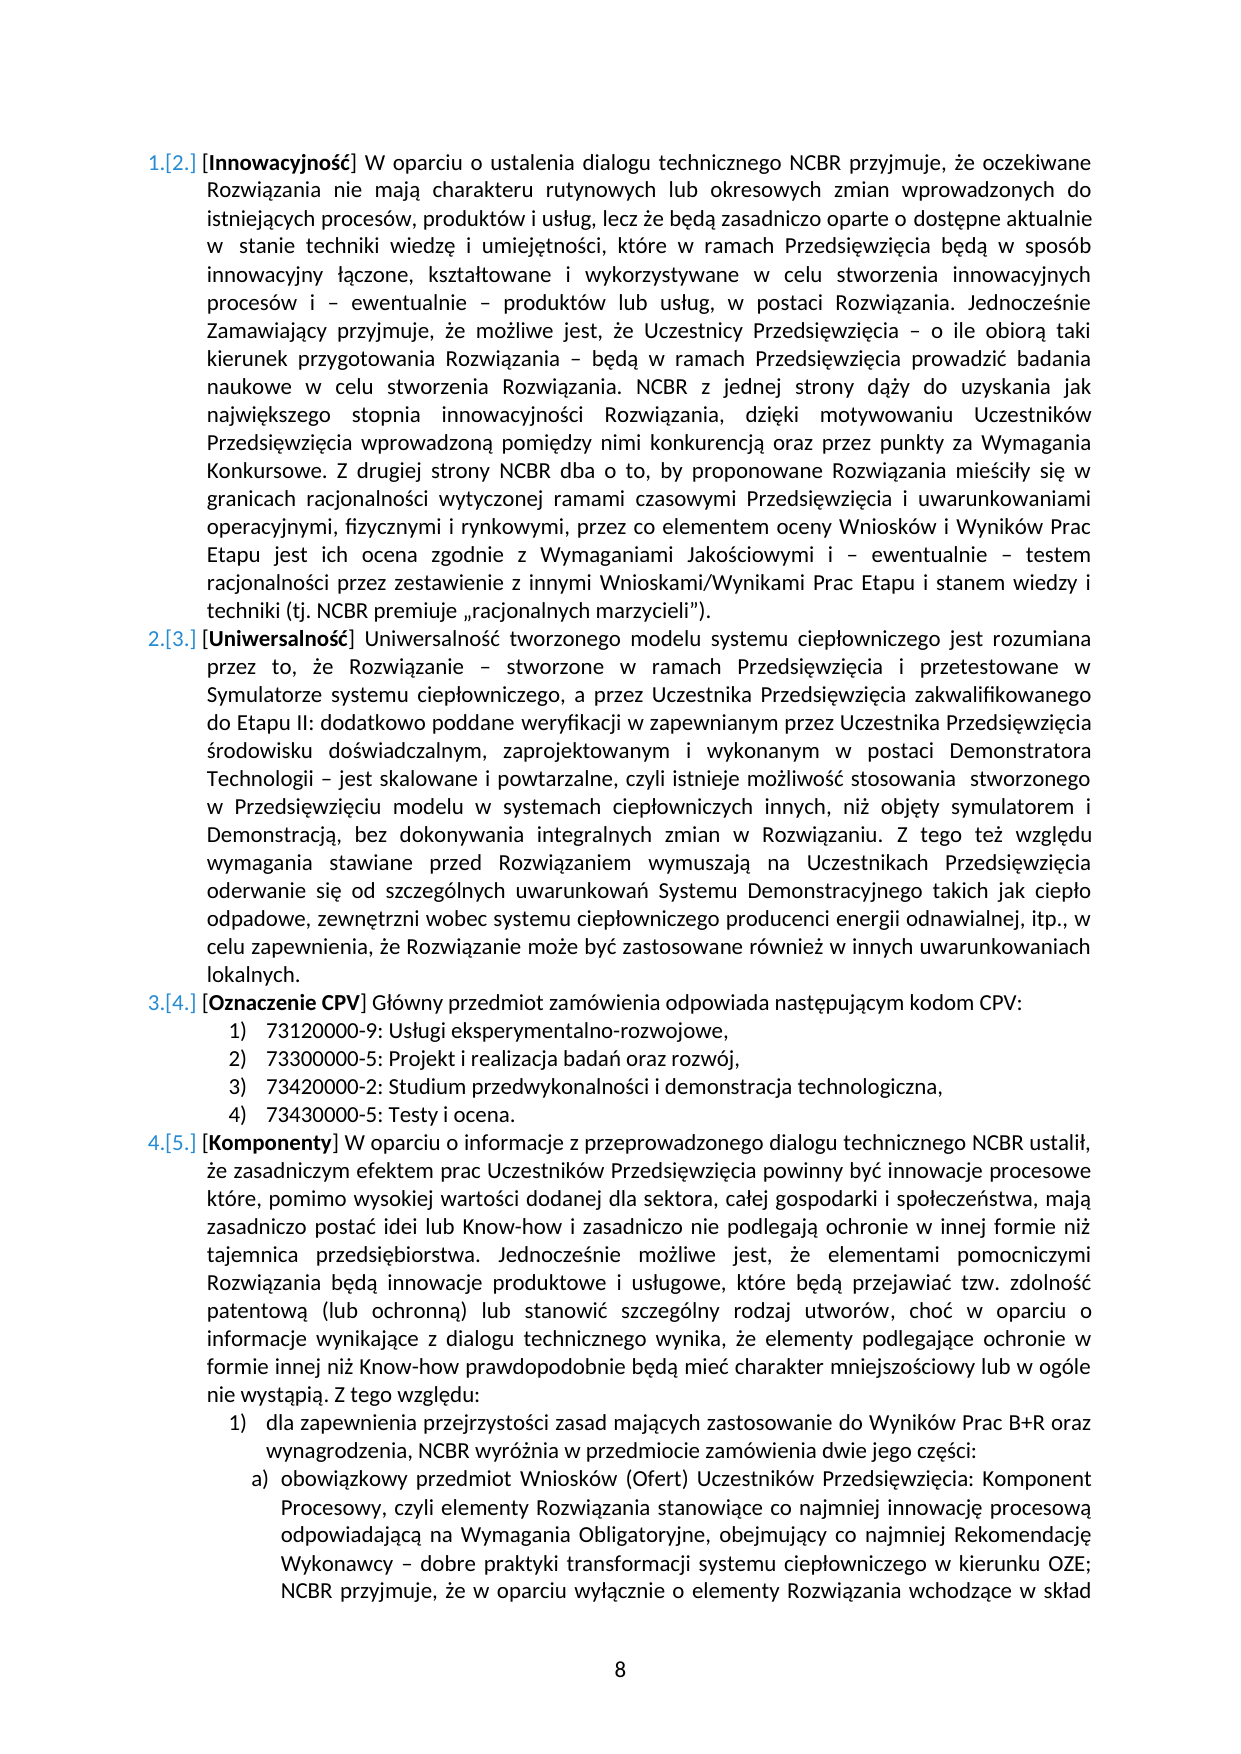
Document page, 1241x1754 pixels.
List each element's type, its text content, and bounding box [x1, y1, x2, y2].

list [Komponenty] W oparciu o informacje z przeprowadzonego dialogu technicznego NCBR ustalił, że zasadniczym efektem prac Uczestników Przedsięwzięcia powinny być innowacje procesowe które, pomimo wysokiej wartości dodanej dla sektora, całej gospodarki i społeczeństwa, mają zasadniczo postać idei lub Know-how i zasadniczo nie podlegają ochronie w innej formie niż tajemnica przedsiębiorstwa. Jednocześnie możliwe jest, że elementami pomocniczymi Rozwiązania będą innowacje produktowe i usługowe, które będą przejawiać tzw. zdolność patentową (lub ochronną) lub stanowić szczególny rodzaj utworów, choć w oparciu o informacje wynikające z dialogu technicznego wynika, że elementy podlegające ochronie w formie innej niż Know-how prawdopodobnie będą mieć charakter mniejszościowy lub w ogóle nie wystąpią. Z tego względu: [148, 1128, 1093, 1408]
list dla zapewnienia przejrzystości zasad mających zastosowanie do Wyników Prac B+R oraz wynagrodzenia, NCBR wyróżnia w przedmiocie zamówienia dwie jego części: [228, 1408, 1093, 1464]
list [Oznaczenie CPV] Główny przedmiot zamówienia odpowiada następującym kodom CPV: [148, 988, 1093, 1016]
list 73300000-5: Projekt i realizacja badań oraz rozwój, [228, 1044, 1093, 1072]
list [Uniwersalność] Uniwersalność tworzonego modelu systemu ciepłowniczego jest rozumiana przez to, że Rozwiązanie – stworzone w ramach Przedsięwzięcia i przetestowane w Symulatorze systemu ciepłowniczego, a przez Uczestnika Przedsięwzięcia zakwalifikowanego do Etapu II: dodatkowo poddane weryfikacji w zapewnianym przez Uczestnika Przedsięwzięcia środowisku doświadczalnym, zaprojektowanym i wykonanym w postaci Demonstratora Technologii – jest skalowane i powtarzalne, czyli istnieje możliwość stosowania stworzonego w Przedsięwzięciu modelu w systemach ciepłowniczych innych, niż objęty symulatorem i Demonstracją, bez dokonywania integralnych zmian w Rozwiązaniu. Z tego też względu wymagania stawiane przed Rozwiązaniem wymuszają na Uczestnikach Przedsięwzięcia oderwanie się od szczególnych uwarunkowań Systemu Demonstracyjnego takich jak ciepło odpadowe, zewnętrzni wobec systemu ciepłowniczego producenci energii odnawialnej, itp., w celu zapewnienia, że Rozwiązanie może być zastosowane również w innych uwarunkowaniach lokalnych. [148, 624, 1093, 988]
list 73420000-2: Studium przedwykonalności i demonstracja technologiczna, [228, 1072, 1093, 1100]
list [Innowacyjność] W oparciu o ustalenia dialogu technicznego NCBR przyjmuje, że oczekiwane Rozwiązania nie mają charakteru rutynowych lub okresowych zmian wprowadzonych do istniejących procesów, produktów i usług, lecz że będą zasadniczo oparte o dostępne aktualnie w stanie techniki wiedzę i umiejętności, które w ramach Przedsięwzięcia będą w sposób innowacyjny łączone, kształtowane i wykorzystywane w celu stworzenia innowacyjnych procesów i – ewentualnie – produktów lub usług, w postaci Rozwiązania. Jednocześnie Zamawiający przyjmuje, że możliwe jest, że Uczestnicy Przedsięwzięcia – o ile obiorą taki kierunek przygotowania Rozwiązania – będą w ramach Przedsięwzięcia prowadzić badania naukowe w celu stworzenia Rozwiązania. NCBR z jednej strony dąży do uzyskania jak największego stopnia innowacyjności Rozwiązania, dzięki motywowaniu Uczestników Przedsięwzięcia wprowadzoną pomiędzy nimi konkurencją oraz przez punkty za Wymagania Konkursowe. Z drugiej strony NCBR dba o to, by proponowane Rozwiązania mieściły się w granicach racjonalności wytyczonej ramami czasowymi Przedsięwzięcia i uwarunkowaniami operacyjnymi, fizycznymi i rynkowymi, przez co elementem oceny Wniosków i Wyników Prac Etapu jest ich ocena zgodnie z Wymaganiami Jakościowymi i – ewentualnie – testem racjonalności przez zestawienie z innymi Wnioskami/Wynikami Prac Etapu i stanem wiedzy i techniki (tj. NCBR premiuje „racjonalnych marzycieli”). [148, 148, 1093, 624]
list 73120000-9: Usługi eksperymentalno-rozwojowe, [228, 1016, 1093, 1044]
list 73430000-5: Testy i ocena. [228, 1100, 1093, 1128]
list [251, 1464, 1093, 1605]
